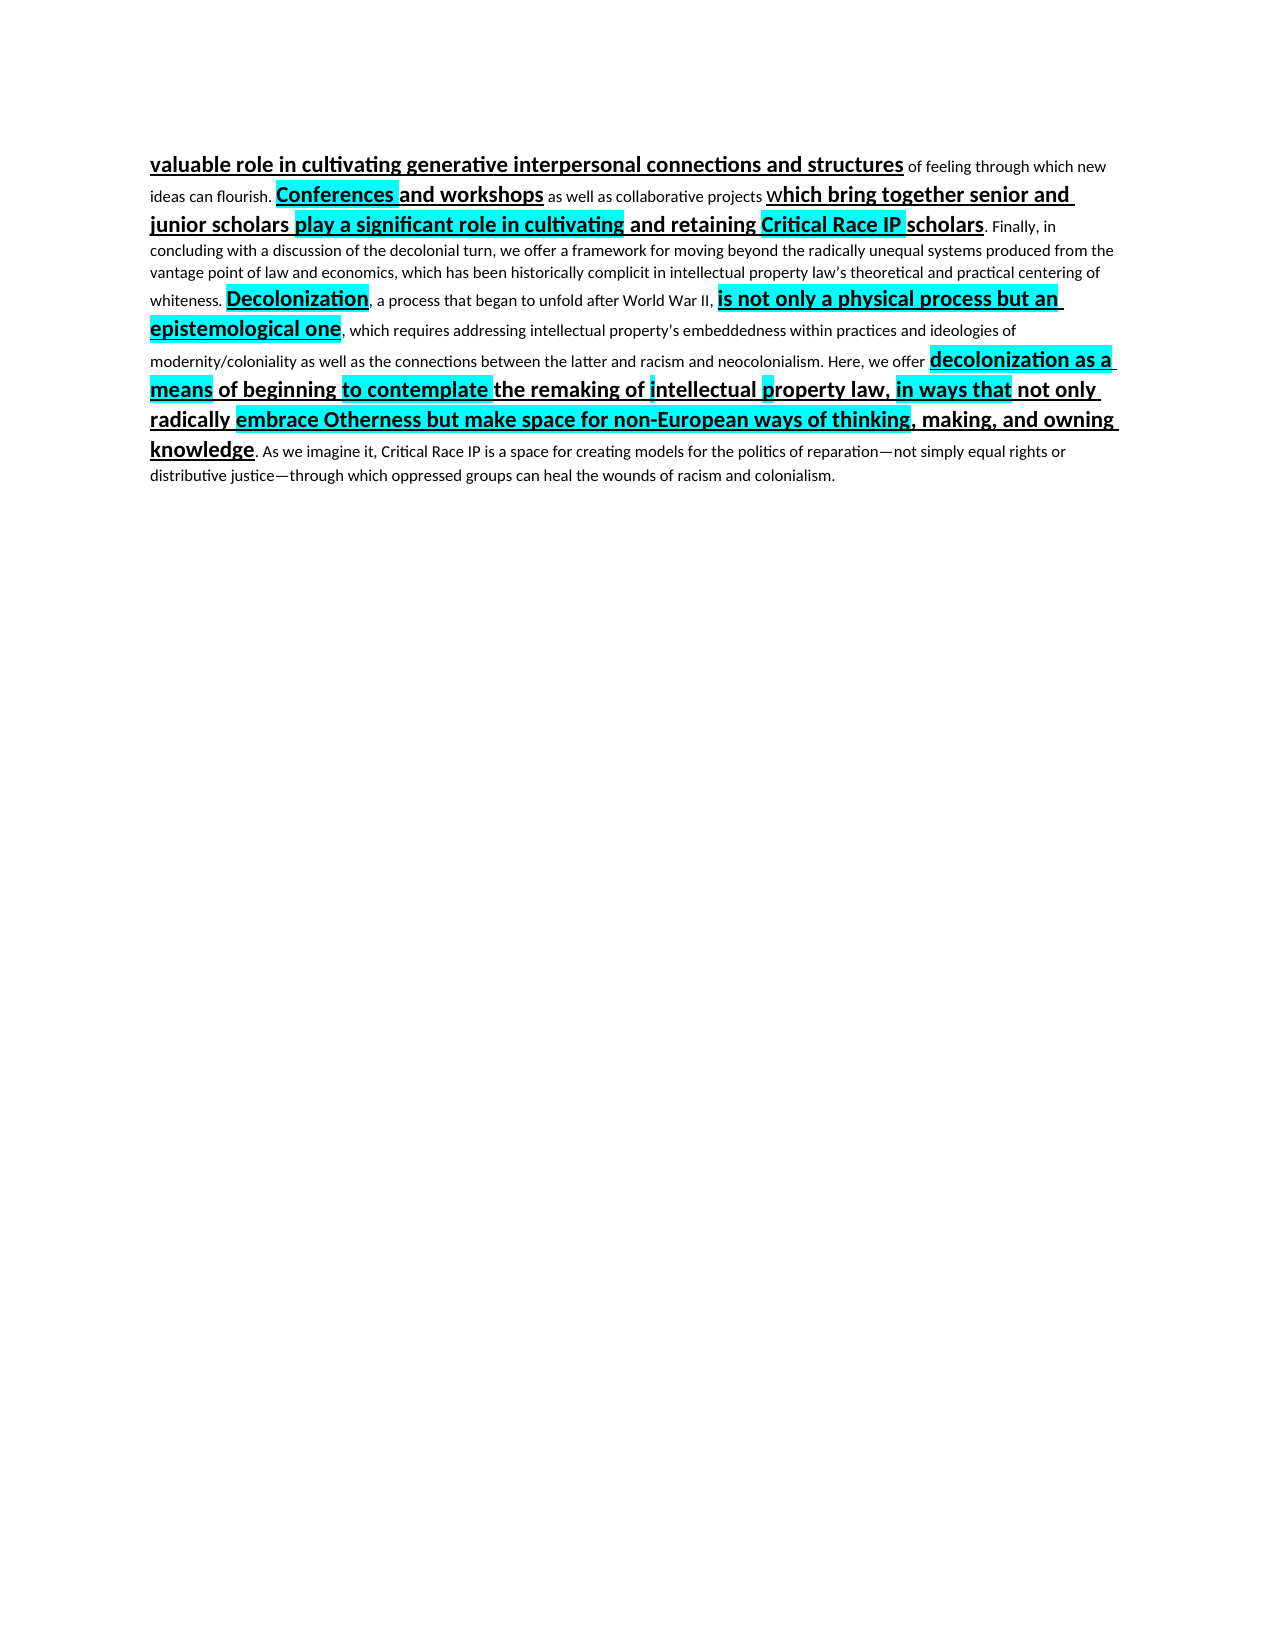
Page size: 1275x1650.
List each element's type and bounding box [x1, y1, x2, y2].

text [150, 150, 1125, 485]
